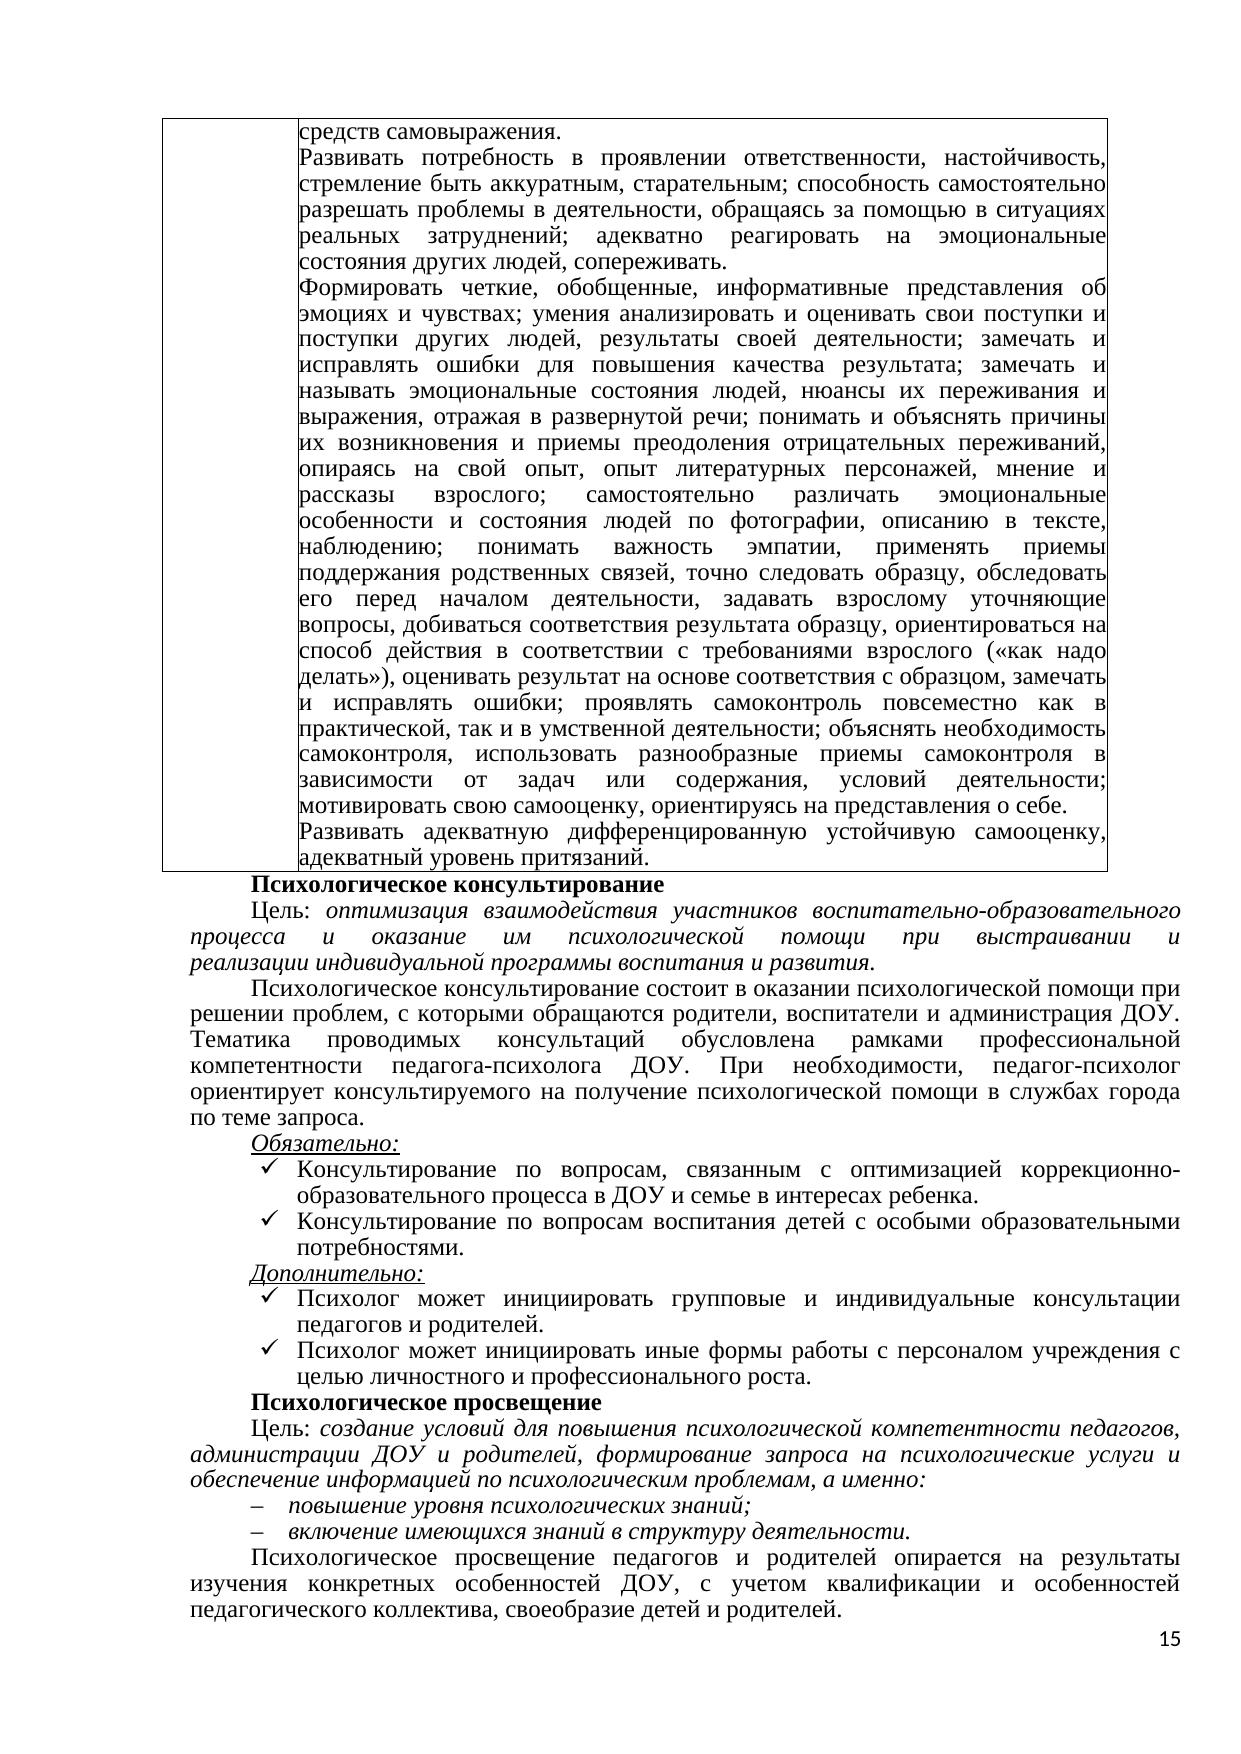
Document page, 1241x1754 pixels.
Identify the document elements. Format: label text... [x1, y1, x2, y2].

list Психолог может инициировать групповые и индивидуальные консультации педагогов и родителей. [259, 1286, 1181, 1338]
text Психологическое просвещение педагогов и родителей опирается на результаты изучения конкретных особенностей ДОУ, с учетом квалификации и особенностей педагогического коллектива, своеобразие детей и родителей. [190, 1545, 1181, 1623]
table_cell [163, 119, 298, 871]
text Цель: оптимизация взаимодействия участников воспитательно-образовательного процесса и оказание им психологической помощи при выстраивании и реализации индивидуальной программы воспитания и развития. [190, 898, 1181, 976]
text Психологическое консультирование состоит в оказании психологической помощи при решении проблем, с которыми обращаются родители, воспитатели и администрация ДОУ. Тематика проводимых консультаций обусловлена рамками профессиональной компетентности педагога-психолога ДОУ. При необходимости, педагог-психолог ориентирует консультируемого на получение психологической помощи в службах города по теме запроса. [190, 976, 1181, 1131]
text – повышение уровня психологических знаний; [190, 1493, 1181, 1519]
list Психолог может инициировать иные формы работы с персоналом учреждения с целью личностного и профессионального роста. [259, 1338, 1181, 1390]
text Дополнительно: [190, 1260, 1181, 1286]
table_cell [299, 119, 1107, 871]
list Консультирование по вопросам воспитания детей с особыми образовательными потребностями. [259, 1209, 1181, 1260]
text Психологическое просвещение [190, 1390, 1181, 1416]
text Обязательно: [190, 1131, 1181, 1157]
list Консультирование по вопросам, связанным с оптимизацией коррекционно-образовательного процесса в ДОУ и семье в интересах ребенка. [259, 1157, 1181, 1209]
text Психологическое консультирование [190, 872, 1181, 898]
text Цель: создание условий для повышения психологической компетентности педагогов, администрации ДОУ и родителей, формирование запроса на психологические услуги и обеспечение информацией по психологическим проблемам, а именно: [190, 1416, 1181, 1493]
text – включение имеющихся знаний в структуру деятельности. [190, 1519, 1181, 1545]
